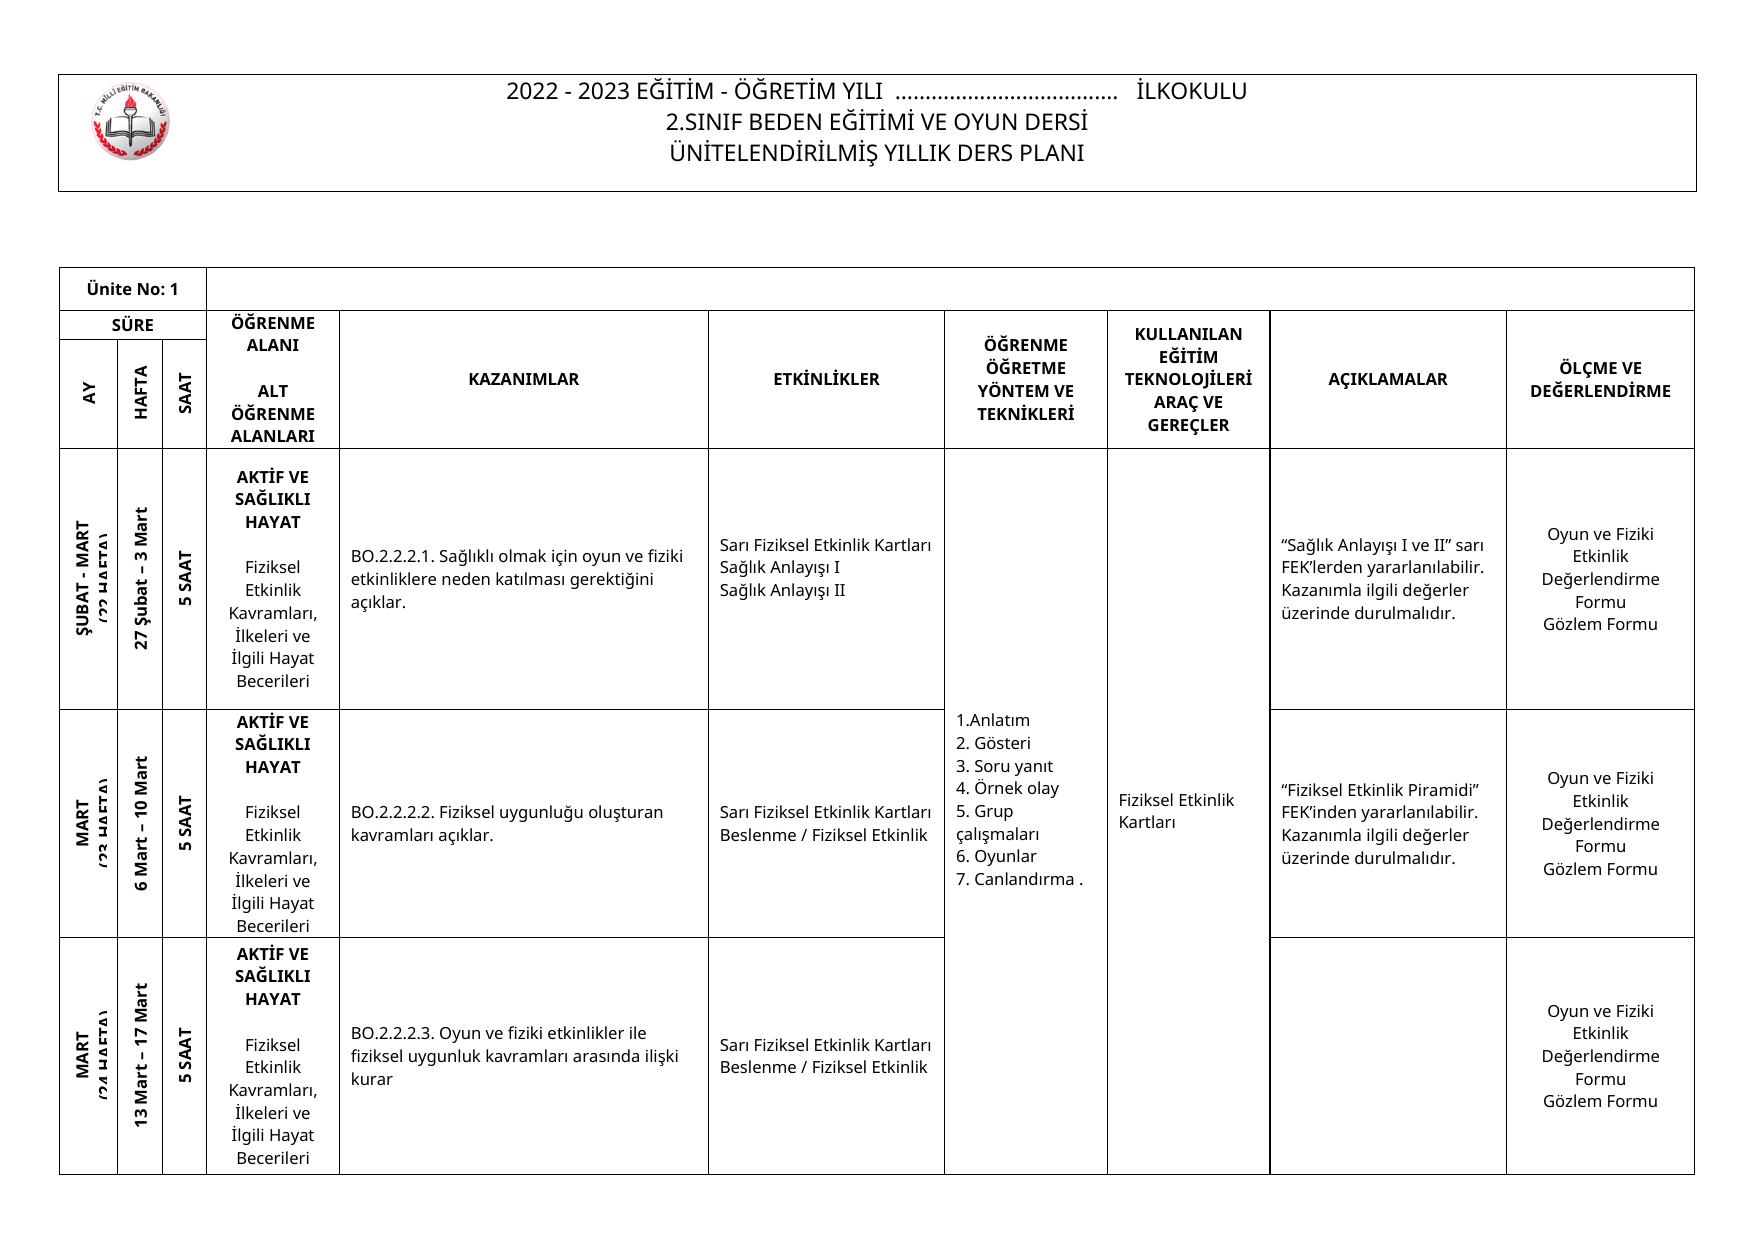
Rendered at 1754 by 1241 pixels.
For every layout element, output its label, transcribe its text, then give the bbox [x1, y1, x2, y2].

table_cell AÇIKLAMALAR [1271, 311, 1506, 447]
table_cell SÜRE [60, 311, 206, 338]
table_cell “Fiziksel Etkinlik Piramidi” FEK’inden yararlanılabilir. Kazanımla ilgili değerler üzerinde durulmalıdır. [1271, 710, 1506, 937]
table_cell ÖLÇME VE DEĞERLENDİRME [1507, 311, 1694, 447]
table_cell AY [60, 340, 117, 447]
table_cell 13 Mart – 17 Mart [118, 938, 162, 1174]
table_cell Sarı Fiziksel Etkinlik Kartları Sağlık Anlayışı I Sağlık Anlayışı II [709, 449, 944, 709]
table_cell BO.2.2.2.2. Fiziksel uygunluğu oluşturan kavramları açıklar. [340, 710, 708, 937]
table_cell 1.Anlatım 2. Gösteri 3. Soru yanıt 4. Örnek olay 5. Grup çalışmaları 6. Oyunlar 7. Canlandırma . [945, 449, 1107, 1174]
table_cell BO.2.2.2.1. Sağlıklı olmak için oyun ve fiziki etkinliklere neden katılması gerektiğini açıklar. [340, 449, 708, 709]
table_cell MART (24.HAFTA) [60, 938, 117, 1174]
table_header [207, 268, 1694, 310]
table_cell AKTİF VE SAĞLIKLI HAYAT Fiziksel Etkinlik Kavramları, İlkeleri ve İlgili Hayat Becerileri [207, 449, 339, 709]
table_cell 6 Mart – 10 Mart [118, 710, 162, 937]
table_cell 5 SAAT [163, 449, 206, 709]
table_cell Oyun ve Fiziki Etkinlik Değerlendirme Formu Gözlem Formu [1507, 710, 1694, 937]
table_header Ünite No: 1 [60, 268, 206, 310]
table_cell AKTİF VE SAĞLIKLI HAYAT Fiziksel Etkinlik Kavramları, İlkeleri ve İlgili Hayat Becerileri [207, 938, 339, 1174]
table_cell KAZANIMLAR [340, 311, 708, 447]
table_cell ŞUBAT - MART (22.HAFTA) [60, 449, 117, 709]
table_cell Oyun ve Fiziki Etkinlik Değerlendirme Formu Gözlem Formu [1507, 449, 1694, 709]
table_cell Fiziksel Etkinlik Kartları [1108, 449, 1269, 1174]
table_cell Sarı Fiziksel Etkinlik Kartları Beslenme / Fiziksel Etkinlik [709, 938, 944, 1174]
table_cell BO.2.2.2.3. Oyun ve fiziki etkinlikler ile fiziksel uygunluk kavramları arasında ilişki kurar [340, 938, 708, 1174]
table_cell [1271, 938, 1506, 1174]
table_cell ETKİNLİKLER [709, 311, 944, 447]
table_cell “Sağlık Anlayışı I ve II” sarı FEK’lerden yararlanılabilir. Kazanımla ilgili değerler üzerinde durulmalıdır. [1271, 449, 1506, 709]
table_cell Oyun ve Fiziki Etkinlik Değerlendirme Formu Gözlem Formu [1507, 938, 1694, 1174]
picture [85, 77, 175, 167]
table_cell KULLANILAN EĞİTİM TEKNOLOJİLERİ ARAÇ VE GEREÇLER [1108, 311, 1269, 447]
table_cell 27 Şubat – 3 Mart [118, 449, 162, 709]
table_cell 5 SAAT [163, 710, 206, 937]
table_cell ÖĞRENME ÖĞRETME YÖNTEM VE TEKNİKLERİ [945, 311, 1107, 447]
table_cell ÖĞRENME ALANI ALT ÖĞRENME ALANLARI [207, 311, 339, 447]
table_cell MART (23.HAFTA) [60, 710, 117, 937]
table_cell Sarı Fiziksel Etkinlik Kartları Beslenme / Fiziksel Etkinlik [709, 710, 944, 937]
table_cell AKTİF VE SAĞLIKLI HAYAT Fiziksel Etkinlik Kavramları, İlkeleri ve İlgili Hayat Becerileri [207, 710, 339, 937]
table_cell 5 SAAT [163, 938, 206, 1174]
table_cell SAAT [163, 340, 206, 447]
table_cell HAFTA [118, 340, 162, 447]
